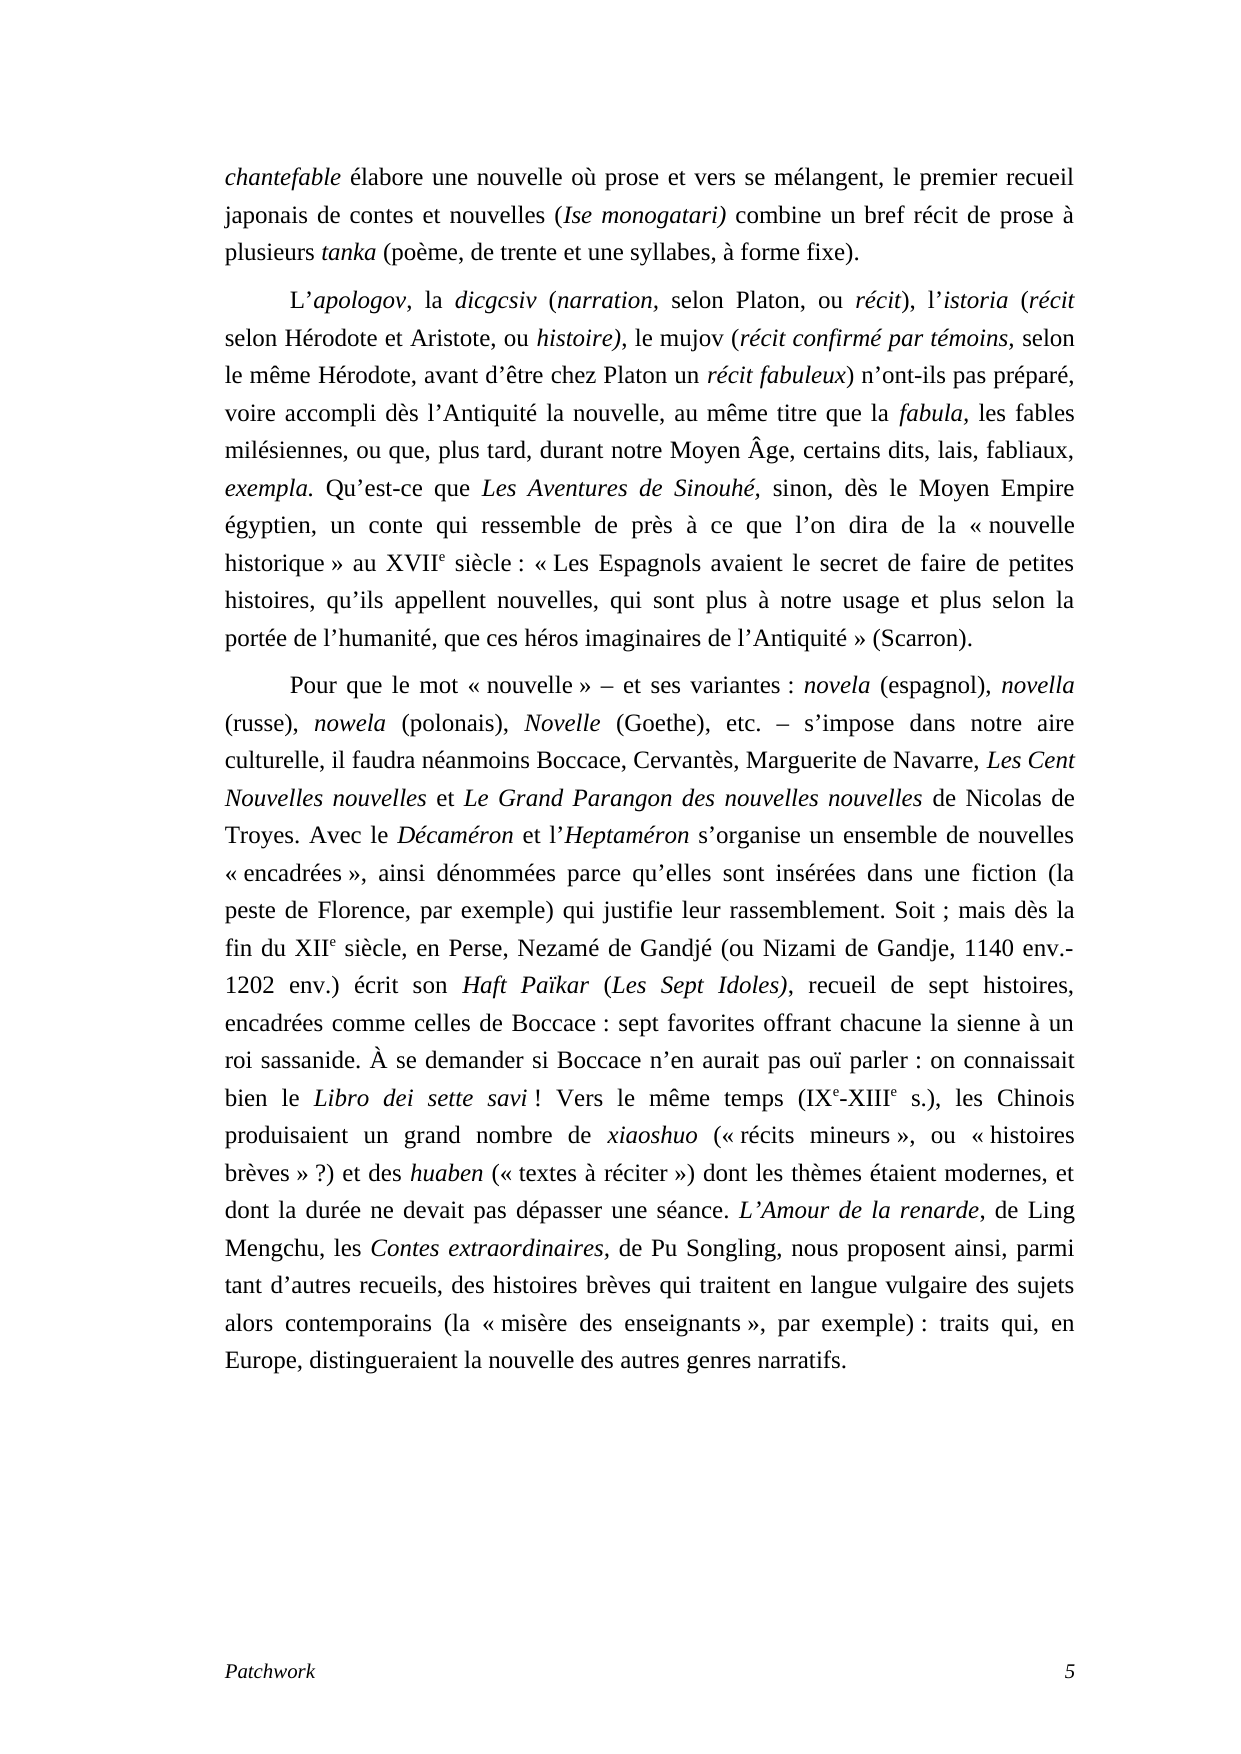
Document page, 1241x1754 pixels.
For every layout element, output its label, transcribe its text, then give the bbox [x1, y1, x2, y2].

text Pour que le mot « nouvelle » – et ses variantes : novela (espagnol), novella (russe), nowela (polonais), Novelle (Goethe), etc. – s’impose dans notre aire culturelle, il faudra néanmoins Boccace, Cervantès, Marguerite de Navarre, Les Cent Nouvelles nouvelles et Le Grand Parangon des nouvelles nouvelles de Nicolas de Troyes. Avec le Décaméron et l’Heptaméron s’organise un ensemble de nouvelles « encadrées », ainsi dénommées parce qu’elles sont insérées dans une fiction (la peste de Florence, par exemple) qui justifie leur rassemblement. Soit ; mais dès la fin du XIIe siècle, en Perse, Nezamé de Gandjé (ou Nizami de Gandje, 1140 env.-1202 env.) écrit son Haft Païkar (Les Sept Idoles), recueil de sept histoires, encadrées comme celles de Boccace : sept favorites offrant chacune la sienne à un roi sassanide. À se demander si Boccace n’en aurait pas ouï parler : on connaissait bien le Libro dei sette savi ! Vers le même temps (IXe-XIIIe s.), les Chinois produisaient un grand nombre de xiaoshuo (« récits mineurs », ou « histoires brèves » ?) et des huaben (« textes à réciter ») dont les thèmes étaient modernes, et dont la durée ne devait pas dépasser une séance. L’Amour de la renarde, de Ling Mengchu, les Contes extraordinaires, de Pu Songling, nous proposent ainsi, parmi tant d’autres recueils, des histoires brèves qui traitent en langue vulgaire des sujets alors contemporains (la « misère des enseignants », par exemple) : traits qui, en Europe, distingueraient la nouvelle des autres genres narratifs. [224, 662, 1075, 1374]
text L’apologov, la dicgcsiv (narration, selon Platon, ou récit), l’istoria (récit selon Hérodote et Aristote, ou histoire), le mujov (récit confirmé par témoins, selon le même Hérodote, avant d’être chez Platon un récit fabuleux) n’ont-ils pas préparé, voire accompli dès l’Antiquité la nouvelle, au même titre que la fabula, les fables milésiennes, ou que, plus tard, durant notre Moyen Âge, certains dits, lais, fabliaux, exempla. Qu’est-ce que Les Aventures de Sinouhé, sinon, dès le Moyen Empire égyptien, un conte qui ressemble de près à ce que l’on dira de la « nouvelle historique » au XVIIe siècle : « Les Espagnols avaient le secret de faire de petites histoires, qu’ils appellent nouvelles, qui sont plus à notre usage et plus selon la portée de l’humanité, que ces héros imaginaires de l’Antiquité » (Scarron). [224, 276, 1075, 651]
